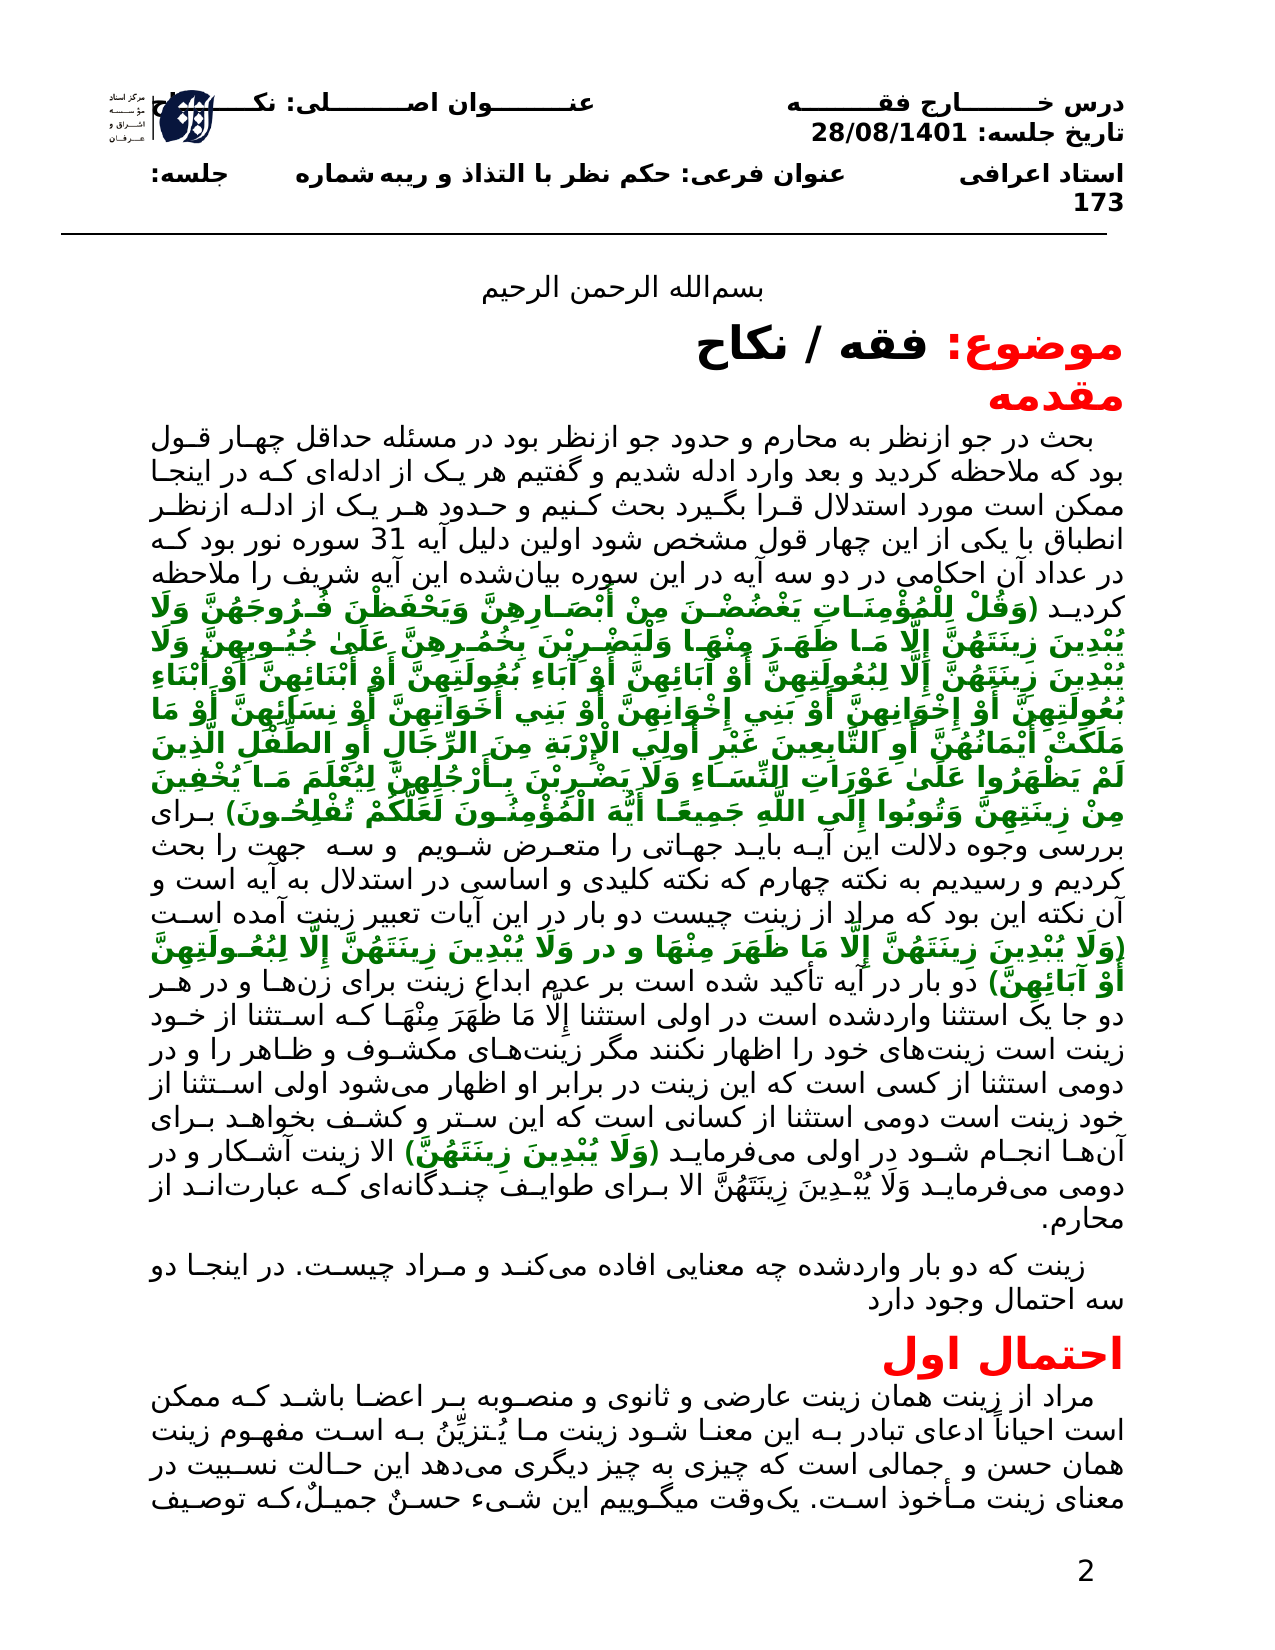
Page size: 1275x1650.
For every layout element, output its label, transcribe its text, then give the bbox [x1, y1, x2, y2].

subtitle مقدمه [150, 370, 1125, 421]
subtitle احتمال اول [150, 1329, 1125, 1379]
text زینت که دو بار واردشده چه معنایی افاده می‌کند و مراد چیست. در اینجا دو سه احتمال وجود دارد [150, 1248, 1125, 1316]
picture [102, 86, 215, 146]
text بسم‌الله الرحمن الرحیم [150, 270, 1125, 304]
text بحث در جو ازنظر به محارم و حدود جو ازنظر بود در مسئله حداقل چهار قول بود که ملاحظه کردید و بعد وارد ادله شدیم و گفتیم هر یک از ادله‌ای که در اینجا ممکن است مورد استدلال قرا بگیرد بحث کنیم و حدود هر یک از ادله ازنظر انطباق با یکی از این چهار قول مشخص شود اولین دلیل آیه 31 سوره نور بود که در عداد آن احکامی در دو سه آیه در این سوره بیان‌شده این آیه شریف را ملاحظه کردید ﴿وَقُلْ لِلْمُؤْمِنَاتِ يَغْضُضْنَ مِنْ أَبْصَارِهِنَّ وَيَحْفَظْنَ فُرُوجَهُنَّ وَلَا يُبْدِينَ زِينَتَهُنَّ إِلَّا مَا ظَهَرَ مِنْهَا وَلْيَضْرِبْنَ بِخُمُرِهِنَّ عَلَىٰ جُيُوبِهِنَّ وَلَا يُبْدِينَ زِينَتَهُنَّ إِلَّا لِبُعُولَتِهِنَّ أَوْ آبَائِهِنَّ أَوْ آبَاءِ بُعُولَتِهِنَّ أَوْ أَبْنَائِهِنَّ أَوْ أَبْنَاءِ بُعُولَتِهِنَّ أَوْ إِخْوَانِهِنَّ أَوْ بَنِي إِخْوَانِهِنَّ أَوْ بَنِي أَخَوَاتِهِنَّ أَوْ نِسَائِهِنَّ أَوْ مَا مَلَكَتْ أَيْمَانُهُنَّ أَوِ التَّابِعِينَ غَيْرِ أُولِي الْإِرْبَةِ مِنَ الرِّجَالِ أَوِ الطِّفْلِ الَّذِينَ لَمْ يَظْهَرُوا عَلَىٰ عَوْرَاتِ النِّسَاءِ وَلَا يَضْرِبْنَ بِأَرْجُلِهِنَّ لِيُعْلَمَ مَا يُخْفِينَ مِنْ زِينَتِهِنَّ وَتُوبُوا إِلَى اللَّهِ جَمِيعًا أَيُّهَ الْمُؤْمِنُونَ لَعَلَّكُمْ تُفْلِحُونَ﴾ برای بررسی وجوه دلالت این آیه باید جهاتی را متعرض شویم و سه جهت را بحث کردیم و رسیدیم به نکته چهارم که نکته کلیدی و اساسی در استدلال به آیه است و آن نکته این بود که مراد از زینت چیست دو بار در این آیات تعبیر زینت آمده است ﴿وَلَا يُبْدِينَ زِينَتَهُنَّ إِلَّا مَا ظَهَرَ مِنْهَا و در وَلَا يُبْدِينَ زِينَتَهُنَّ إِلَّا لِبُعُولَتِهِنَّ أَوْ آبَائِهِنَّ﴾ دو بار در آیه تأکید شده است بر عدم ابداع زینت برای زن‌ها و در هر دو جا یک استثنا واردشده است در اولی استثنا إِلَّا مَا ظَهَرَ مِنْهَا که استثنا از خود زینت است زینت‌های خود را اظهار نکنند مگر زینت‌های مکشوف و ظاهر را و در دومی استثنا از کسی است که این زینت در برابر او اظهار می‌شود اولی استثنا از خود زینت است دومی استثنا از کسانی است که این ستر و کشف بخواهد برای آن‌ها انجام شود در اولی می‌فرماید ﴿وَلَا يُبْدِينَ زِينَتَهُنَّ﴾ الا زینت آشکار و در دومی می‌فرماید وَلَا يُبْدِينَ زِينَتَهُنَّ الا برای طوایف چندگانه‌ای که عبارت‌اند از محارم. [150, 421, 1125, 1236]
subtitle موضوع: فقه / نکاح [150, 316, 1125, 370]
